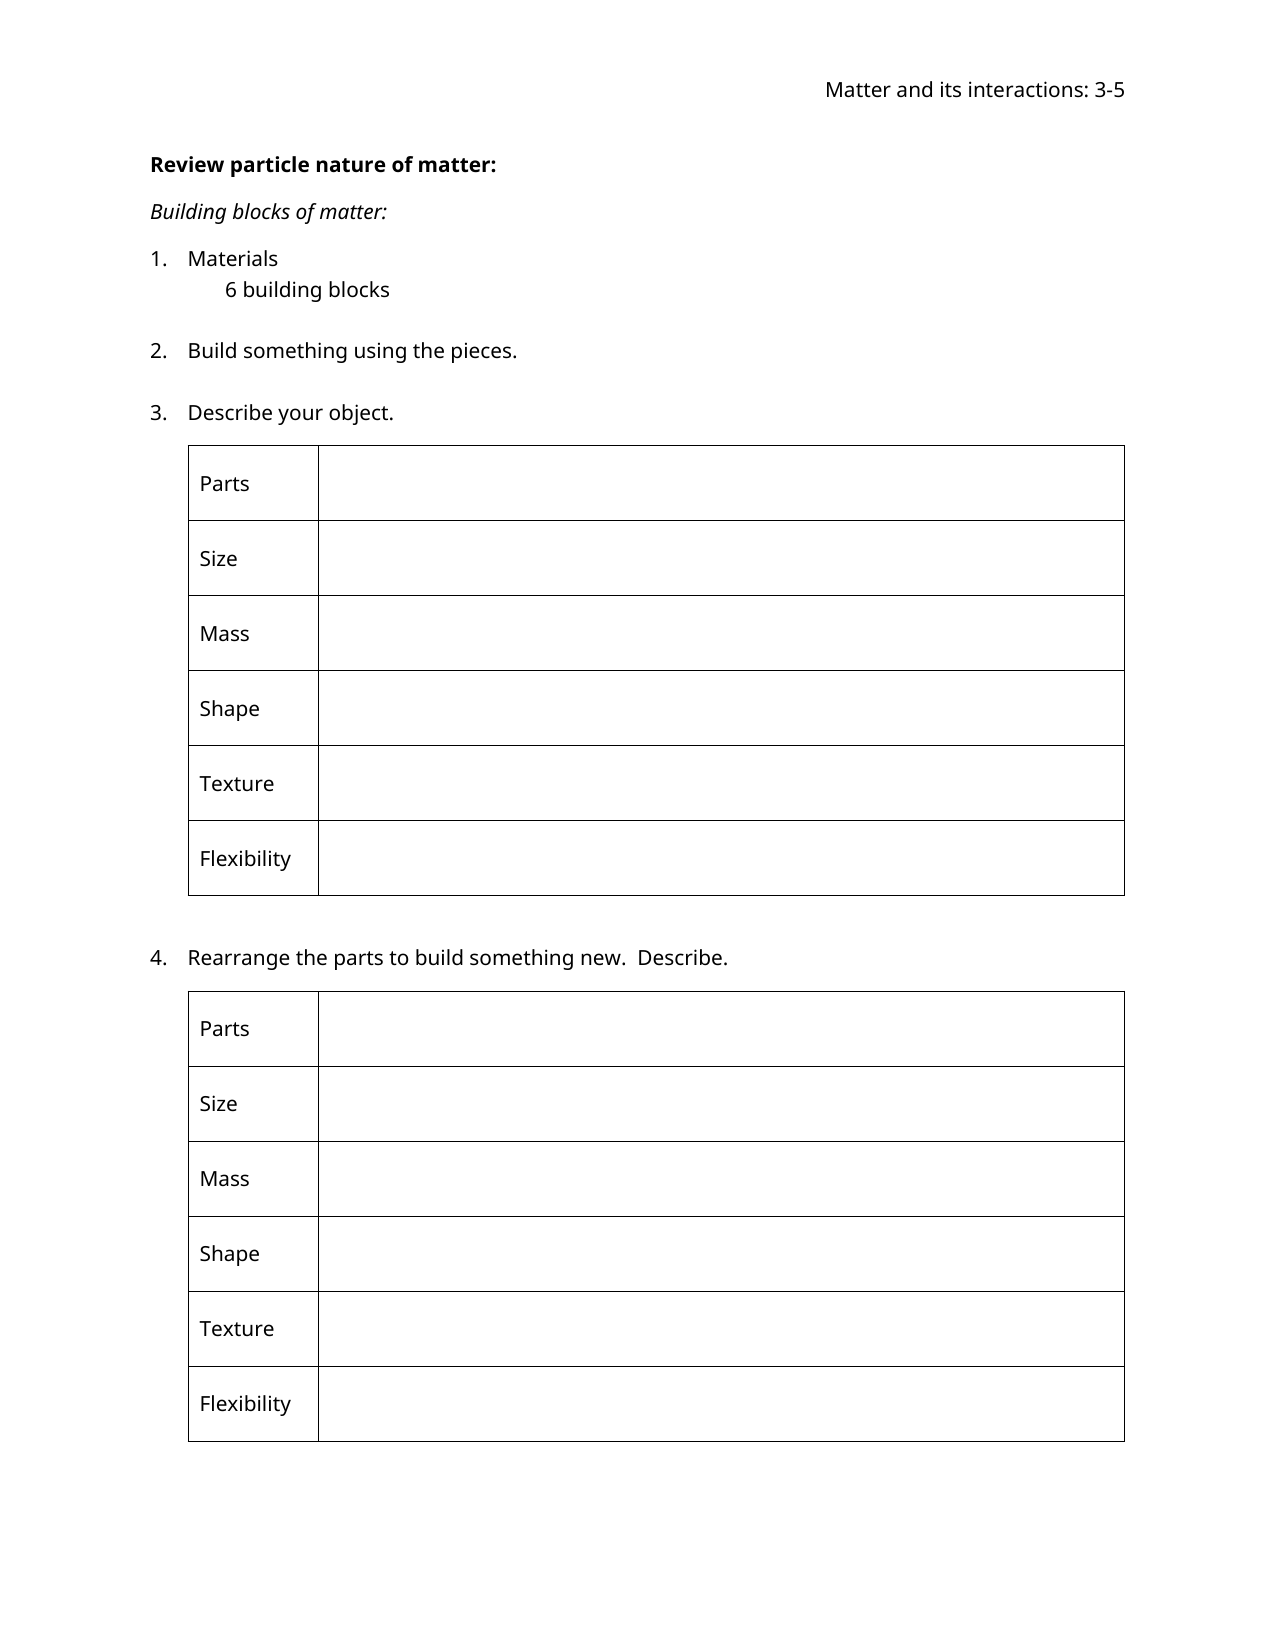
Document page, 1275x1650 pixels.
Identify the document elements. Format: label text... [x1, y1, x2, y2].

table_cell [319, 1142, 1124, 1216]
table_cell [319, 1067, 1124, 1141]
table_cell [319, 671, 1124, 745]
table_cell Flexibility [189, 821, 318, 895]
table_cell Shape [189, 671, 318, 745]
table_header [319, 992, 1124, 1066]
table_header Parts [189, 446, 318, 520]
text Building blocks of matter: [150, 197, 1125, 226]
text Review particle nature of matter: [150, 150, 1125, 178]
table_cell [319, 1292, 1124, 1366]
table_cell Texture [189, 746, 318, 820]
list Rearrange the parts to build something new. Describe. [150, 943, 1125, 972]
list Build something using the pieces. [150, 336, 1125, 365]
table_cell [319, 1367, 1124, 1441]
table_cell [319, 596, 1124, 670]
table_cell Mass [189, 596, 318, 670]
table_cell Size [189, 1067, 318, 1141]
table_header Parts [189, 992, 318, 1066]
table_cell Mass [189, 1142, 318, 1216]
table_header [319, 446, 1124, 520]
list Materials [150, 244, 1125, 273]
table_cell [319, 821, 1124, 895]
list Describe your object. [150, 398, 1125, 426]
table_cell Flexibility [189, 1367, 318, 1441]
table_cell [319, 521, 1124, 595]
table_cell Texture [189, 1292, 318, 1366]
table_cell Shape [189, 1217, 318, 1291]
table_cell Size [189, 521, 318, 595]
table_cell [319, 1217, 1124, 1291]
list 6 building blocks [225, 275, 1125, 304]
table_cell [319, 746, 1124, 820]
